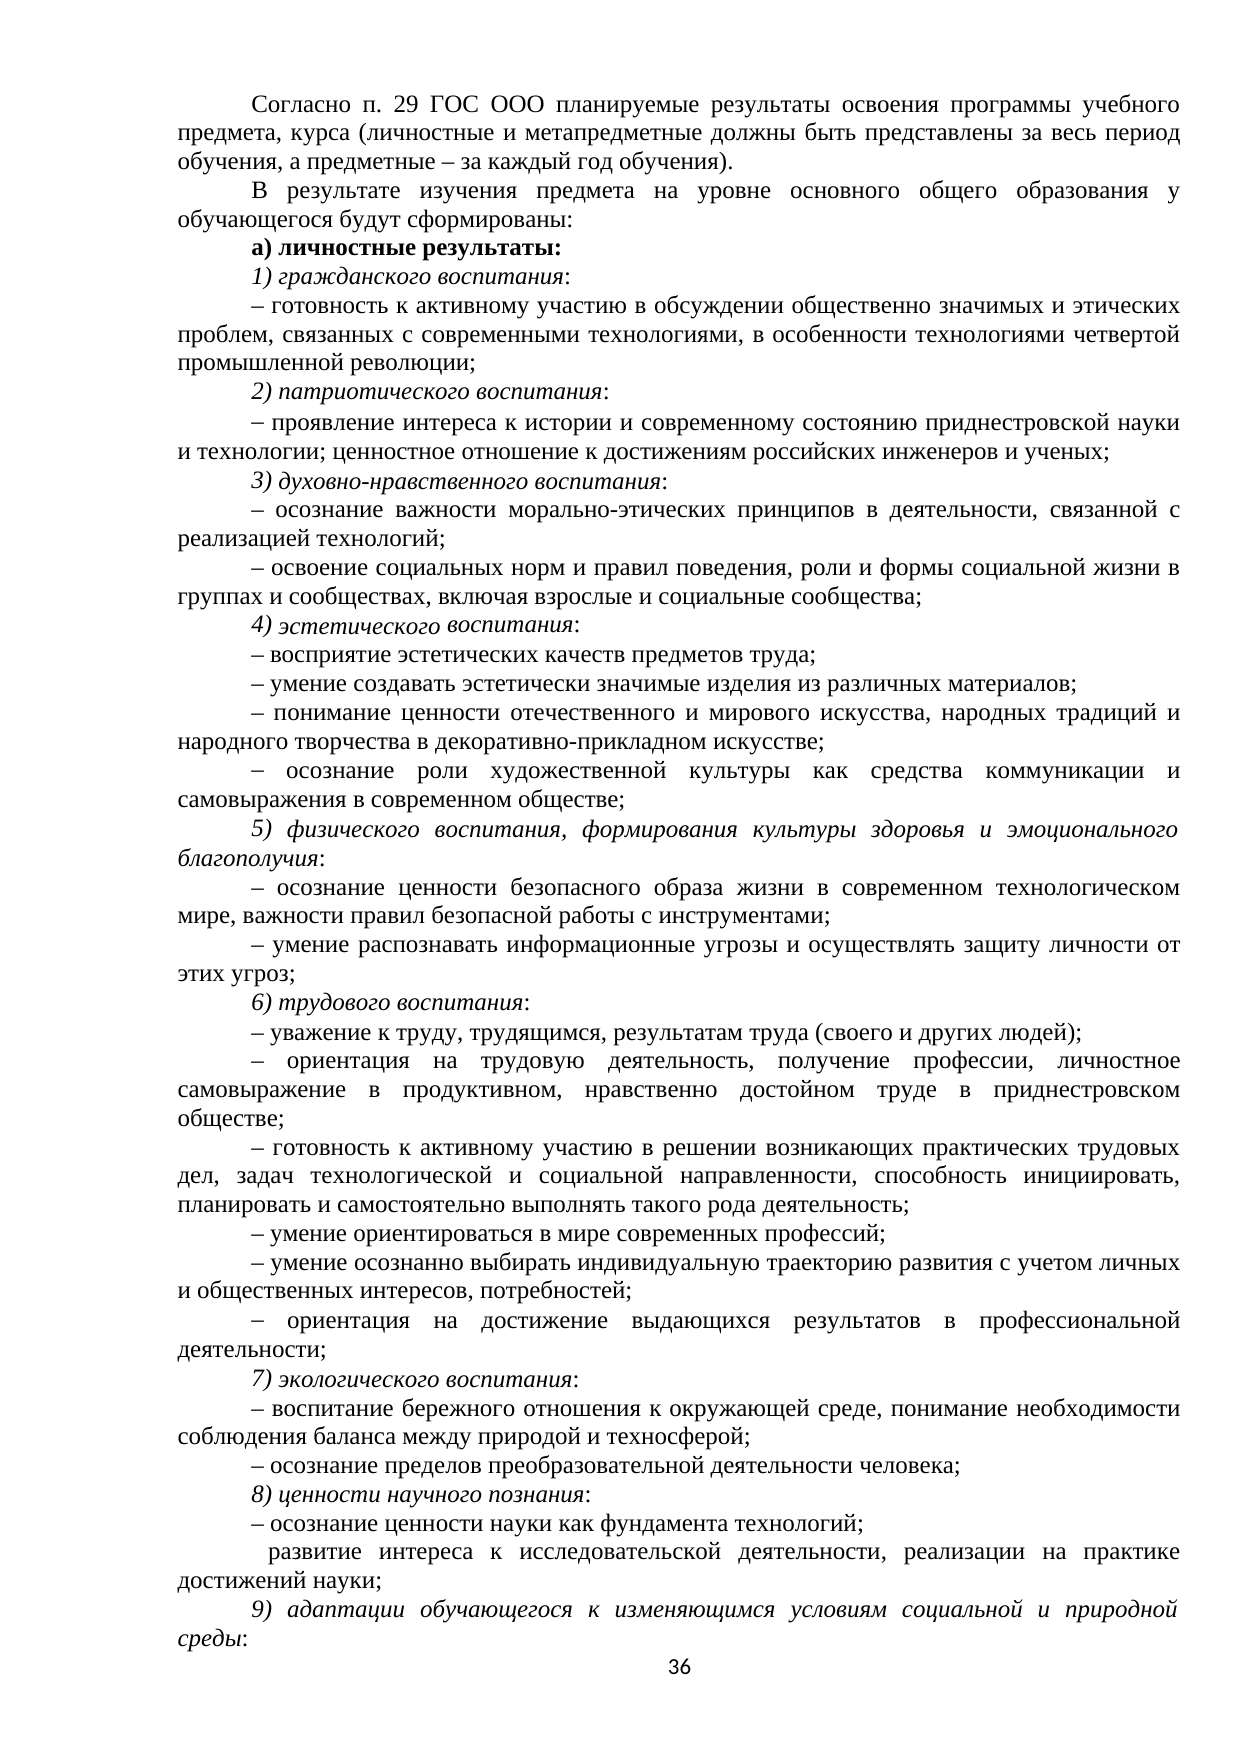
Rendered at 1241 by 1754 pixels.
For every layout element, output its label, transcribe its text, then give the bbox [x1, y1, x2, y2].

text 7) экологического воспитания: [177, 1363, 1181, 1393]
text – осознание важности морально-этических принципов в деятельности, связанной с реализацией технологий; [177, 494, 1181, 552]
text 8) ценности научного познания: [177, 1479, 1181, 1508]
text 1) гражданского воспитания: [177, 261, 1181, 290]
text Согласно п. 29 ГОС ООО планируемые результаты освоения программы учебного предмета, курса (личностные и метапредметные должны быть представлены за весь период обучения, а предметные – за каждый год обучения). [177, 89, 1181, 175]
text – умение ориентироваться в мире современных профессий; [177, 1218, 1181, 1247]
text – восприятие эстетических качеств предметов труда; [177, 639, 1181, 668]
text – готовность к активному участию в обсуждении общественно значимых и этических проблем, связанных с современными технологиями, в особенности технологиями четвертой промышленной революции; [177, 290, 1181, 376]
text – ориентация на достижение выдающихся результатов в профессиональной деятельности; [177, 1304, 1181, 1363]
text 2) патриотического воспитания: [177, 376, 1181, 406]
text – ориентация на трудовую деятельность, получение профессии, личностное самовыражение в продуктивном, нравственно достойном труде в приднестровском обществе; [177, 1045, 1181, 1132]
text – освоение социальных норм и правил поведения, роли и формы социальной жизни в группах и сообществах, включая взрослые и социальные сообщества; [177, 552, 1181, 609]
text – осознание ценности науки как фундамента технологий; [177, 1508, 1181, 1536]
text а) личностные результаты: [177, 232, 1181, 261]
text – осознание пределов преобразовательной деятельности человека; [177, 1450, 1181, 1479]
text В результате изучения предмета на уровне основного общего образования у обучающегося будут сформированы: [177, 175, 1181, 232]
text – осознание роли художественной культуры как средства коммуникации и самовыражения в современном обществе; [177, 754, 1181, 813]
text – умение создавать эстетически значимые изделия из различных материалов; [177, 668, 1181, 697]
text – умение распознавать информационные угрозы и осуществлять защиту личности от этих угроз; [177, 929, 1181, 987]
text – готовность к активному участию в решении возникающих практических трудовых дел, задач технологической и социальной направленности, способность инициировать, планировать и самостоятельно выполнять такого рода деятельность; [177, 1132, 1181, 1218]
text 3) духовно-нравственного воспитания: [177, 465, 1181, 494]
text – понимание ценности отечественного и мирового искусства, народных традиций и народного творчества в декоративно-прикладном искусстве; [177, 697, 1181, 754]
text 5) физического воспитания, формирования культуры здоровья и эмоционального благополучия: [177, 813, 1181, 872]
text – осознание ценности безопасного образа жизни в современном технологическом мире, важности правил безопасной работы с инструментами; [177, 872, 1181, 929]
text – уважение к труду, трудящимся, результатам труда (своего и других людей); [177, 1017, 1181, 1045]
text 6) трудового воспитания: [177, 987, 1181, 1017]
text 9) адаптации обучающегося к изменяющимся условиям социальной и природной среды: [177, 1594, 1181, 1651]
text развитие интереса к исследовательской деятельности, реализации на практике достижений науки; [177, 1536, 1181, 1594]
text – умение осознанно выбирать индивидуальную траекторию развития с учетом личных и общественных интересов, потребностей; [177, 1247, 1181, 1304]
text – воспитание бережного отношения к окружающей среде, понимание необходимости соблюдения баланса между природой и техносферой; [177, 1393, 1181, 1450]
text 4) эстетического воспитания: [177, 609, 1181, 639]
text – проявление интереса к истории и современному состоянию приднестровской науки и технологии; ценностное отношение к достижениям российских инженеров и ученых; [177, 406, 1181, 465]
